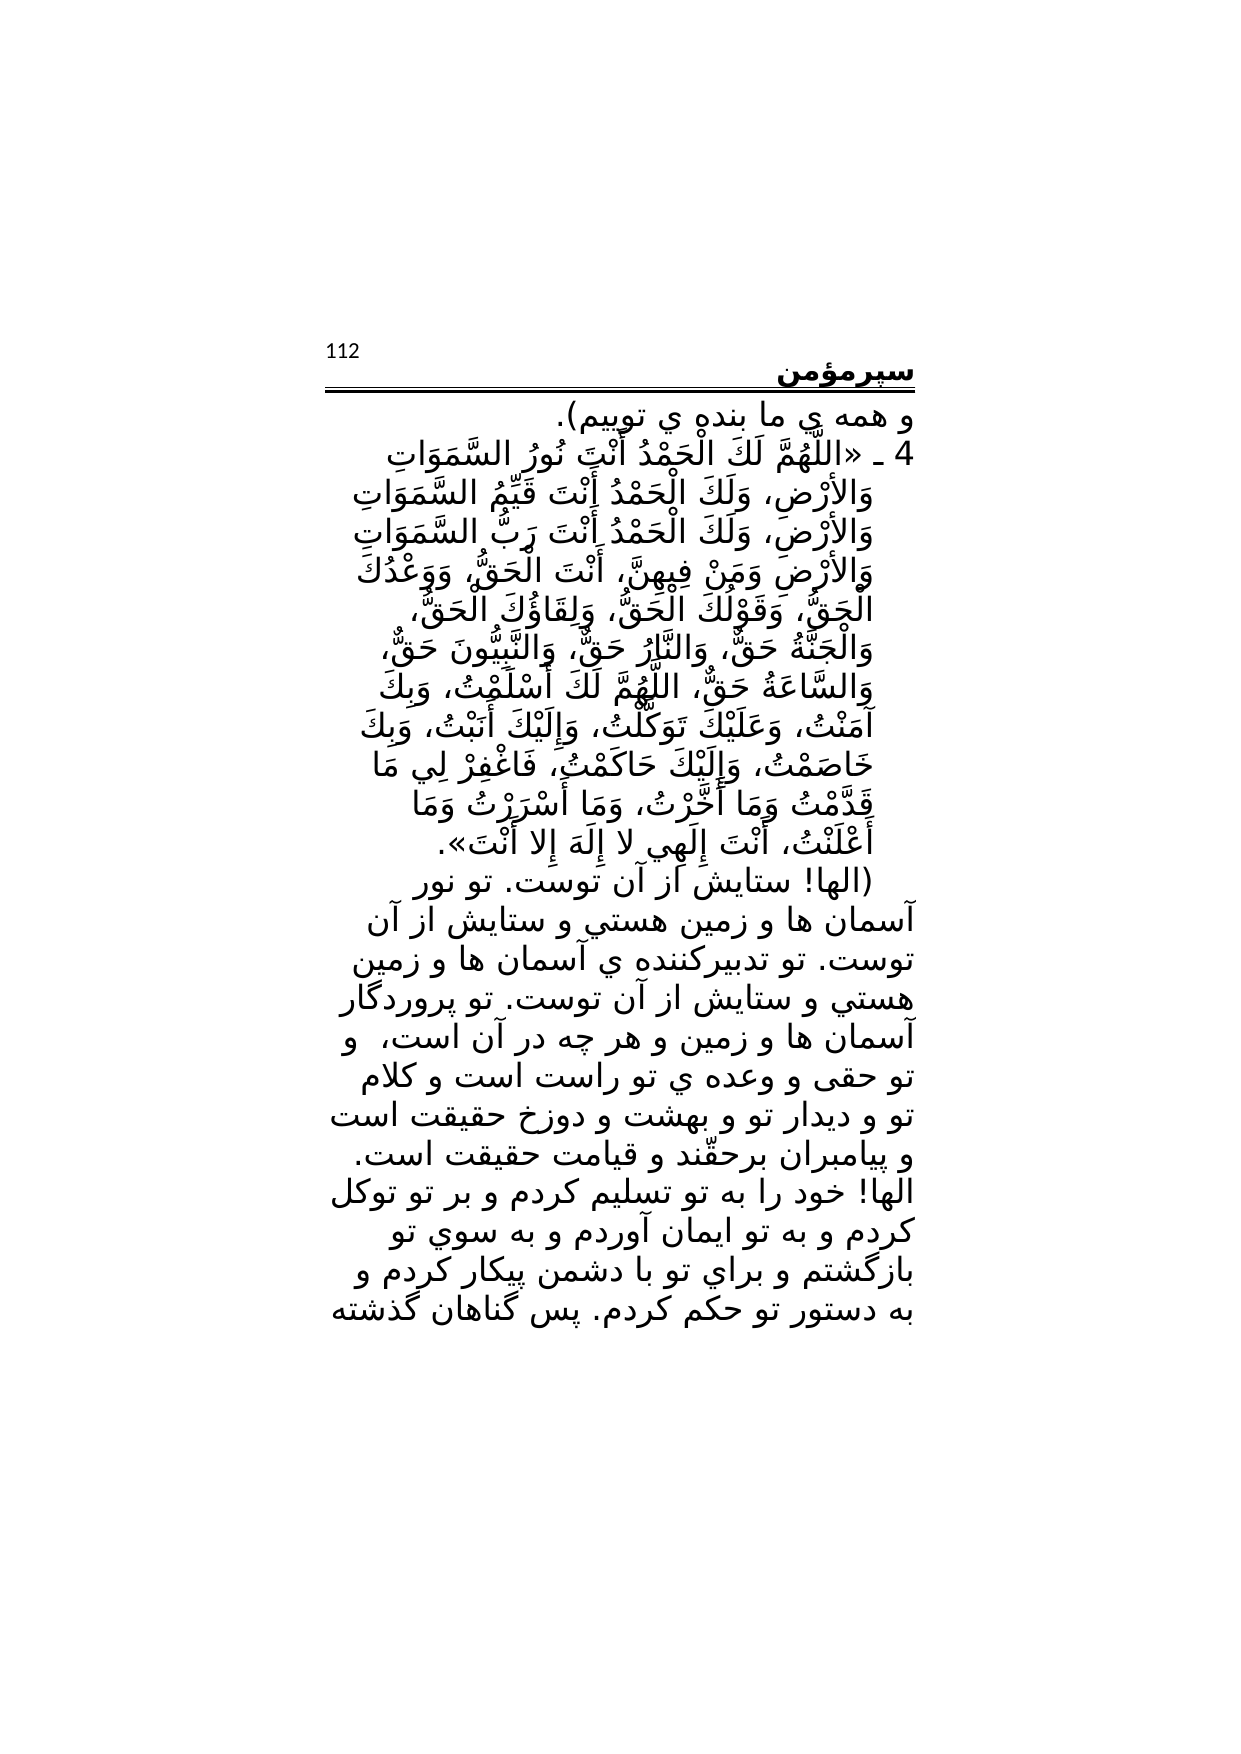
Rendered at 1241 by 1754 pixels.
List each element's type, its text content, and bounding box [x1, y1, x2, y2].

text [325, 862, 915, 1328]
text 4 ـ «اللَّهُمَّ لَكَ الْحَمْدُ أَنْتَ نُورُ السَّمَوَاتِ وَالأرْضِ، وَلَكَ الْحَمْدُ أَنْتَ قَيِّمُ السَّمَوَاتِ وَالأرْضِ، وَلَكَ الْحَمْدُ أَنْتَ رَبُّ السَّمَوَاتِ وَالأرْضِ وَمَنْ فِيهِنَّ، أَنْتَ الْحَقُّ، وَوَعْدُكَ الْحَقُّ، وَقَوْلُكَ الْحَقُّ، وَلِقَاؤُكَ الْحَقُّ، وَالْجَنَّةُ حَقٌّ، وَالنَّارُ حَقٌّ، وَالنَّبِيُّونَ حَقٌّ، وَالسَّاعَةُ حَقٌّ، اللَّهُمَّ لَكَ أَسْلَمْتُ، وَبِكَ آمَنْتُ، وَعَلَيْكَ تَوَكَّلْتُ، وَإِلَيْكَ أَنَبْتُ، وَبِكَ خَاصَمْتُ، وَإِلَيْكَ حَاكَمْتُ، فَاغْفِرْ لِي مَا قَدَّمْتُ وَمَا أَخَّرْتُ، وَمَا أَسْرَرْتُ وَمَا أَعْلَنْتُ، أَنْتَ إِلَهِي لا إِلَهَ إِلا أَنْتَ». [325, 434, 915, 862]
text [325, 396, 915, 434]
